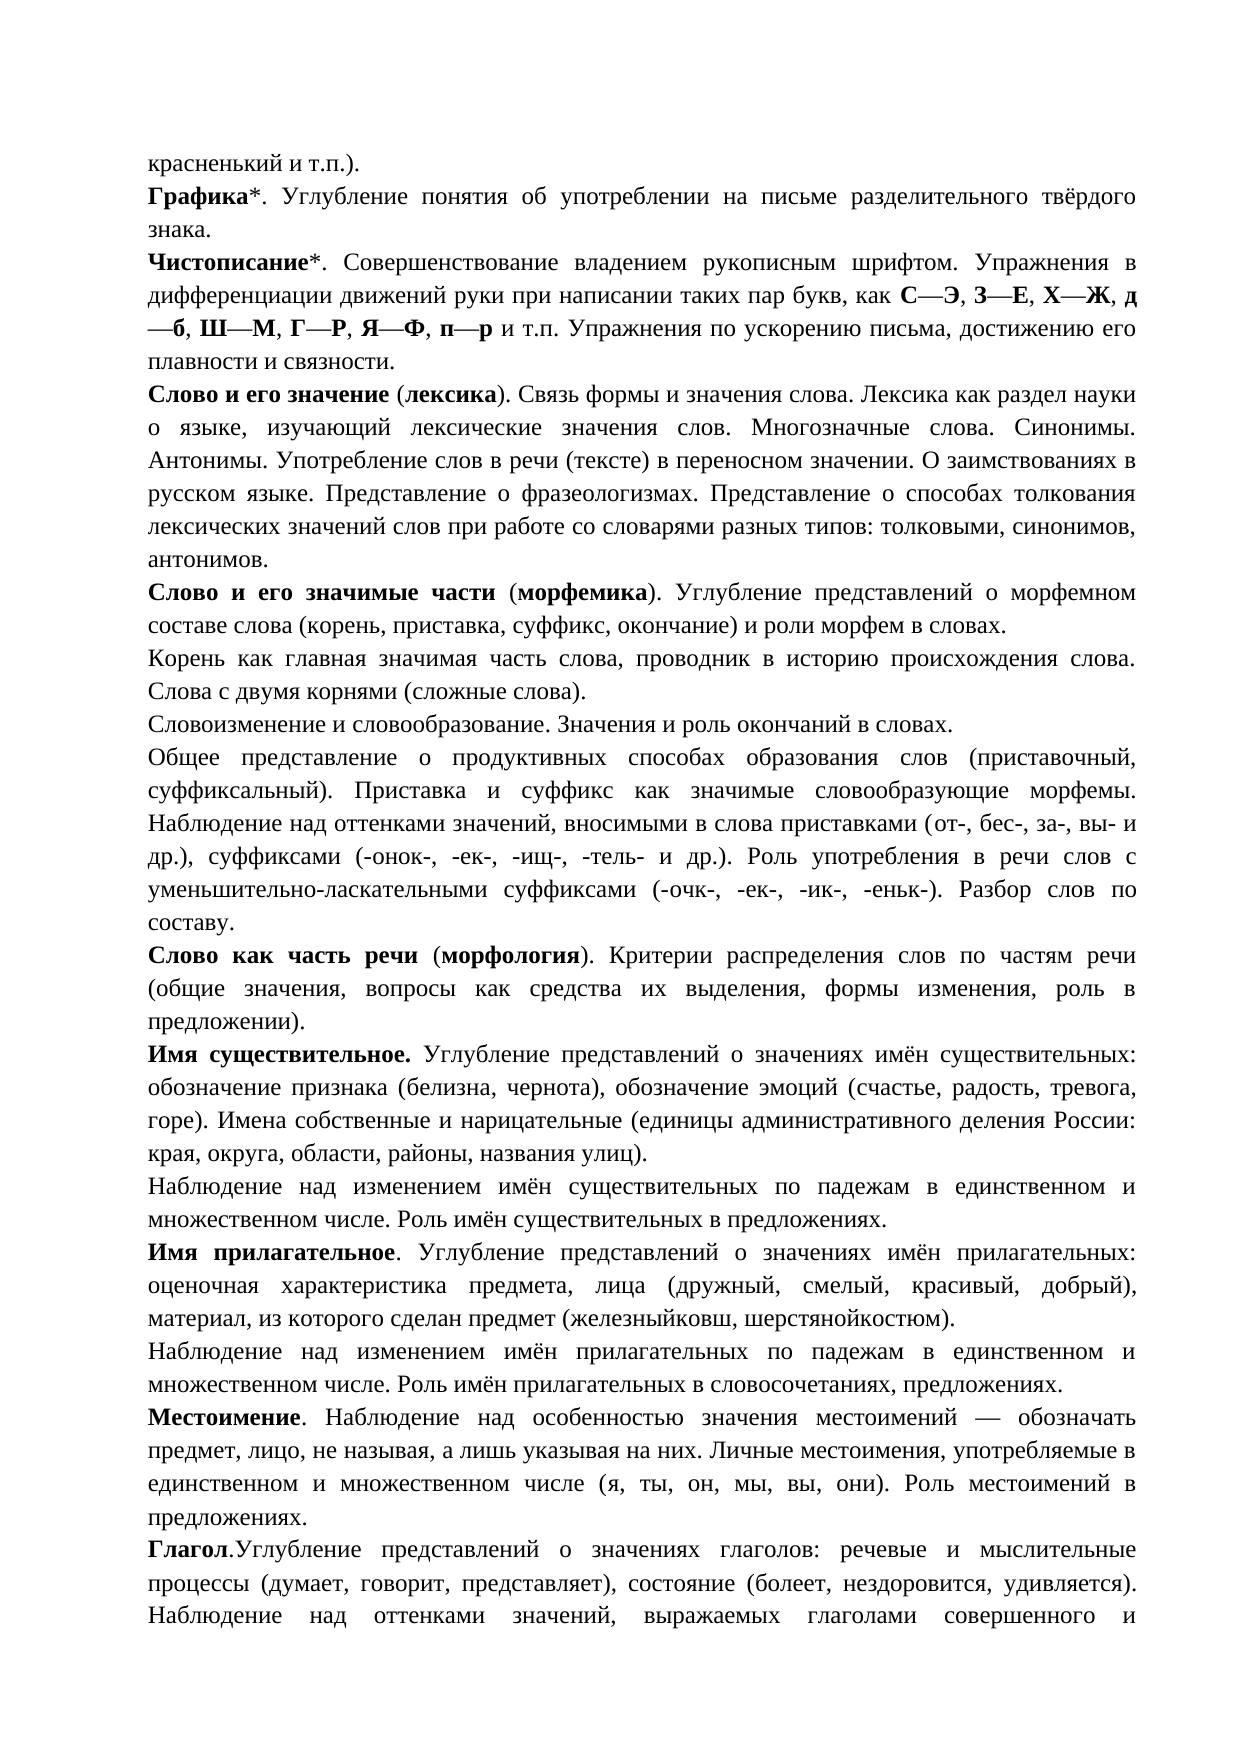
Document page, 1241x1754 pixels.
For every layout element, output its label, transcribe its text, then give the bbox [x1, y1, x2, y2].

text Словоизменение и словообразование. Значения и роль окончаний в словах. [148, 709, 1137, 738]
text Корень как главная значимая часть слова, проводник в историю происхождения слова. Слова с двумя корнями (сложные слова). [148, 643, 1137, 705]
text Графика*. Углубление понятия об употреблении на письме разделительного твёрдого знака. [148, 181, 1137, 242]
text Наблюдение над изменением имён прилагательных по падежам в единственном и множественном числе. Роль имён прилагательных в словосочетаниях, предложениях. [148, 1336, 1137, 1398]
text Слово и его значение (лексика). Связь формы и значения слова. Лексика как раздел науки о языке, изучающий лексические значения слов. Многозначные слова. Синонимы. Антонимы. Употребление слов в речи (тексте) в переносном значении. О заимствованиях в русском языке. Представление о фразеологизмах. Представление о способах толкования лексических значений слов при работе со словарями разных типов: толковыми, синонимов, антонимов. [148, 379, 1137, 573]
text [148, 148, 1137, 176]
text Имя прилагательное. Углубление представлений о значениях имён прилагательных: оценочная характеристика предмета, лица (дружный, смелый, красивый, добрый), материал, из которого сделан предмет (железныйковш, шерстянойкостюм). [148, 1237, 1137, 1332]
text Общее представление о продуктивных способах образования слов (приставочный, суффиксальный). Приставка и суффикс как значимые словообразующие морфемы. Наблюдение над оттенками значений, вносимыми в слова приставками (от-, бес-, за-, вы- и др.), суффиксами (-онок-, -ек-, -ищ-, -тель- и др.). Роль употребления в речи слов с уменьшительно-ласкательными суффиксами (-очк-, -ек-, -ик-, -еньк-). Разбор слов по составу. [148, 742, 1137, 936]
text Чистописание*. Совершенствование владением рукописным шрифтом. Упражнения в дифференциации движений руки при написании таких пар букв, как С—Э, З—Е, Х—Ж, д—б, Ш—М, Г—Р, Я—Ф, п—р и т.п. Упражнения по ускорению письма, достижению его плавности и связности. [148, 247, 1137, 374]
text Наблюдение над изменением имён существительных по падежам в единственном и множественном числе. Роль имён существительных в предложениях. [148, 1171, 1137, 1233]
text Слово и его значимые части (морфемика). Углубление представлений о морфемном составе слова (корень, приставка, суффикс, окончание) и роли морфем в словах. [148, 577, 1137, 639]
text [148, 1534, 1137, 1629]
text Имя существительное. Углубление представлений о значениях имён существительных: обозначение признака (белизна, чернота), обозначение эмоций (счастье, радость, тревога, горе). Имена собственные и нарицательные (единицы административного деления России: края, округа, области, районы, названия улиц). [148, 1039, 1137, 1167]
text Местоимение. Наблюдение над особенностью значения местоимений — обозначать предмет, лицо, не называя, а лишь указывая на них. Личные местоимения, употребляемые в единственном и множественном числе (я, ты, он, мы, вы, они). Роль местоимений в предложениях. [148, 1402, 1137, 1530]
text Слово как часть речи (морфология). Критерии распределения слов по частям речи (общие значения, вопросы как средства их выделения, формы изменения, роль в предложении). [148, 940, 1137, 1035]
